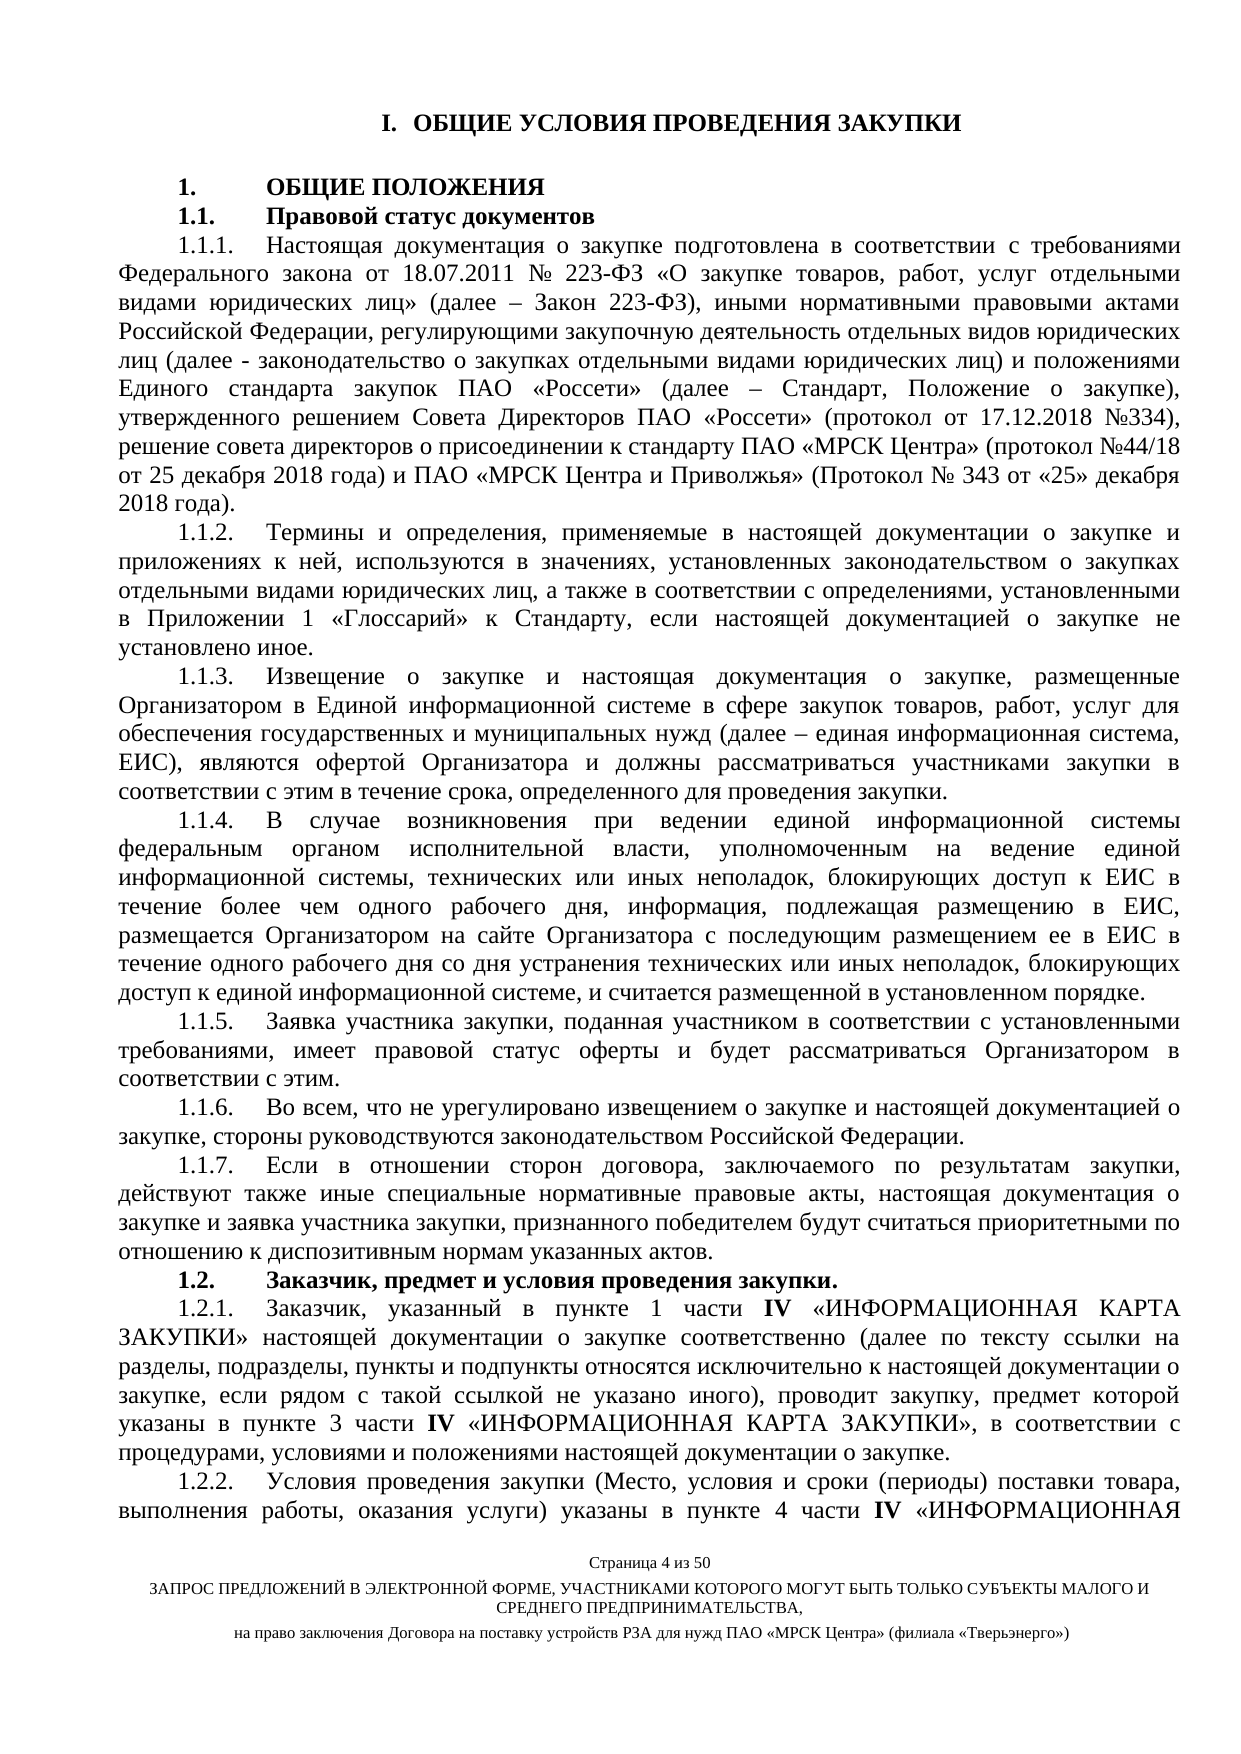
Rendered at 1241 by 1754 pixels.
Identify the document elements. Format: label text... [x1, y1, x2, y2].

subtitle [118, 1466, 1181, 1523]
list Заявка участника закупки, поданная участником в соответствии с установленными требованиями, имеет правовой статус оферты и будет рассматриваться Организатором в соответствии с этим. [118, 1006, 1181, 1092]
list Настоящая документация о закупке подготовлена в соответствии с требованиями Федерального закона от 18.07.2011 № 223-ФЗ «О закупке товаров, работ, услуг отдельными видами юридических лиц» (далее – Закон 223-ФЗ), иными нормативными правовыми актами Российской Федерации, регулирующими закупочную деятельность отдельных видов юридических лиц (далее - законодательство о закупках отдельными видами юридических лиц) и положениями Единого стандарта закупок ПАО «Россети» (далее – Стандарт, Положение о закупке), утвержденного решением Совета Директоров ПАО «Россети» (протокол от 17.12.2018 №334), решение совета директоров о присоединении к стандарту ПАО «МРСК Центра» (протокол №44/18 от 25 декабря 2018 года) и ПАО «МРСК Центра и Приволжья» (Протокол № 343 от «25» декабря 2018 года). [118, 230, 1181, 517]
subtitle ОБЩИЕ УСЛОВИЯ ПРОВЕДЕНИЯ закупки [118, 108, 1181, 137]
subtitle Заказчик, указанный в пункте 1 части IV «ИНФОРМАЦИОННАЯ КАРТА ЗАКУПКИ» настоящей документации о закупке соответственно (далее по тексту ссылки на разделы, подразделы, пункты и подпункты относятся исключительно к настоящей документации о закупке, если рядом с такой ссылкой не указано иного), проводит закупку, предмет которой указаны в пункте 3 части IV «ИНФОРМАЦИОННАЯ КАРТА ЗАКУПКИ», в соответствии с процедурами, условиями и положениями настоящей документации о закупке. [118, 1293, 1181, 1466]
subtitle ОБЩИЕ ПОЛОЖЕНИЯ [118, 172, 1181, 201]
subtitle Правовой статус документов [118, 201, 1181, 230]
list Термины и определения, применяемые в настоящей документации о закупке и приложениях к ней, используются в значениях, установленных законодательством о закупках отдельными видами юридических лиц, а также в соответствии с определениями, установленными в Приложении 1 «Глоссарий» к Стандарту, если настоящей документацией о закупке не установлено иное. [118, 517, 1181, 661]
list Если в отношении сторон договора, заключаемого по результатам закупки, действуют также иные специальные нормативные правовые акты, настоящая документация о закупке и заявка участника закупки, признанного победителем будут считаться приоритетными по отношению к диспозитивным нормам указанных актов. [118, 1150, 1181, 1265]
list Во всем, что не урегулировано извещением о закупке и настоящей документацией о закупке, стороны руководствуются законодательством Российской Федерации. [118, 1092, 1181, 1150]
list Извещение о закупке и настоящая документация о закупке, размещенные Организатором в Единой информационной системе в сфере закупок товаров, работ, услуг для обеспечения государственных и муниципальных нужд (далее – единая информационная система, ЕИС), являются офертой Организатора и должны рассматриваться участниками закупки в соответствии с этим в течение срока, определенного для проведения закупки. [118, 661, 1181, 805]
list В случае возникновения при ведении единой информационной системы федеральным органом исполнительной власти, уполномоченным на ведение единой информационной системы, технических или иных неполадок, блокирующих доступ к ЕИС в течение более чем одного рабочего дня, информация, подлежащая размещению в ЕИС, размещается Организатором на сайте Организатора с последующим размещением ее в ЕИС в течение одного рабочего дня со дня устранения технических или иных неполадок, блокирующих доступ к единой информационной системе, и считается размещенной в установленном порядке. [118, 805, 1181, 1006]
subtitle Заказчик, предмет и условия проведения закупки. [118, 1265, 1181, 1293]
